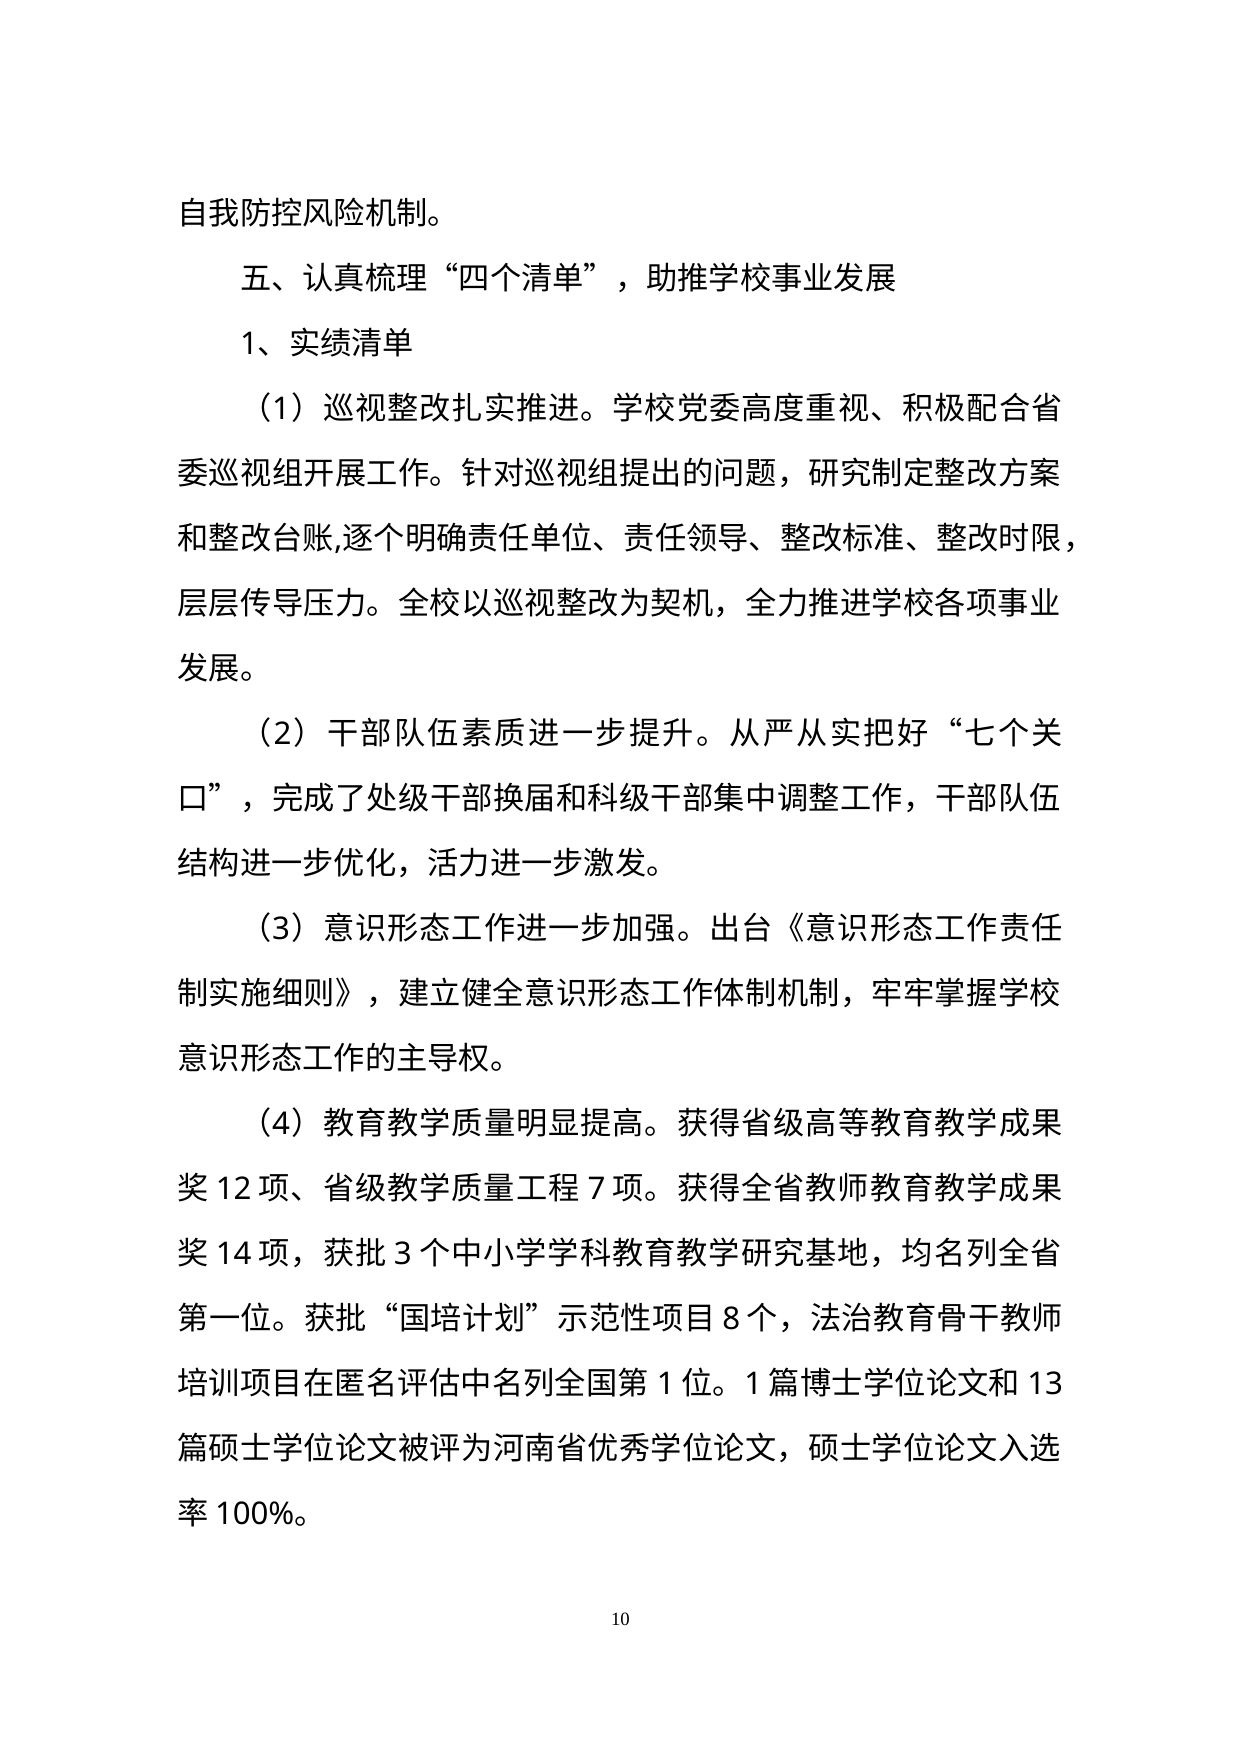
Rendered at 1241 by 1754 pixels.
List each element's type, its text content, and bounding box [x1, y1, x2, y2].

text （3）意识形态工作进一步加强。出台《意识形态工作责任制实施细则》，建立健全意识形态工作体制机制，牢牢掌握学校意识形态工作的主导权。 [177, 893, 1063, 1088]
text 1、实绩清单 [177, 308, 1063, 373]
text （1）巡视整改扎实推进。学校党委高度重视、积极配合省委巡视组开展工作。针对巡视组提出的问题，研究制定整改方案和整改台账,逐个明确责任单位、责任领导、整改标准、整改时限，层层传导压力。全校以巡视整改为契机，全力推进学校各项事业发展。 [177, 373, 1063, 698]
text （2）干部队伍素质进一步提升。从严从实把好“七个关口”，完成了处级干部换届和科级干部集中调整工作，干部队伍结构进一步优化，活力进一步激发。 [177, 698, 1063, 893]
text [177, 178, 1063, 243]
text （4）教育教学质量明显提高。获得省级高等教育教学成果奖12项、省级教学质量工程7项。获得全省教师教育教学成果奖14项，获批3个中小学学科教育教学研究基地，均名列全省第一位。获批“国培计划”示范性项目8个，法治教育骨干教师培训项目在匿名评估中名列全国第1位。1篇博士学位论文和13篇硕士学位论文被评为河南省优秀学位论文，硕士学位论文入选率100%。 [177, 1088, 1063, 1543]
text 五、认真梳理“四个清单”，助推学校事业发展 [177, 243, 1063, 308]
